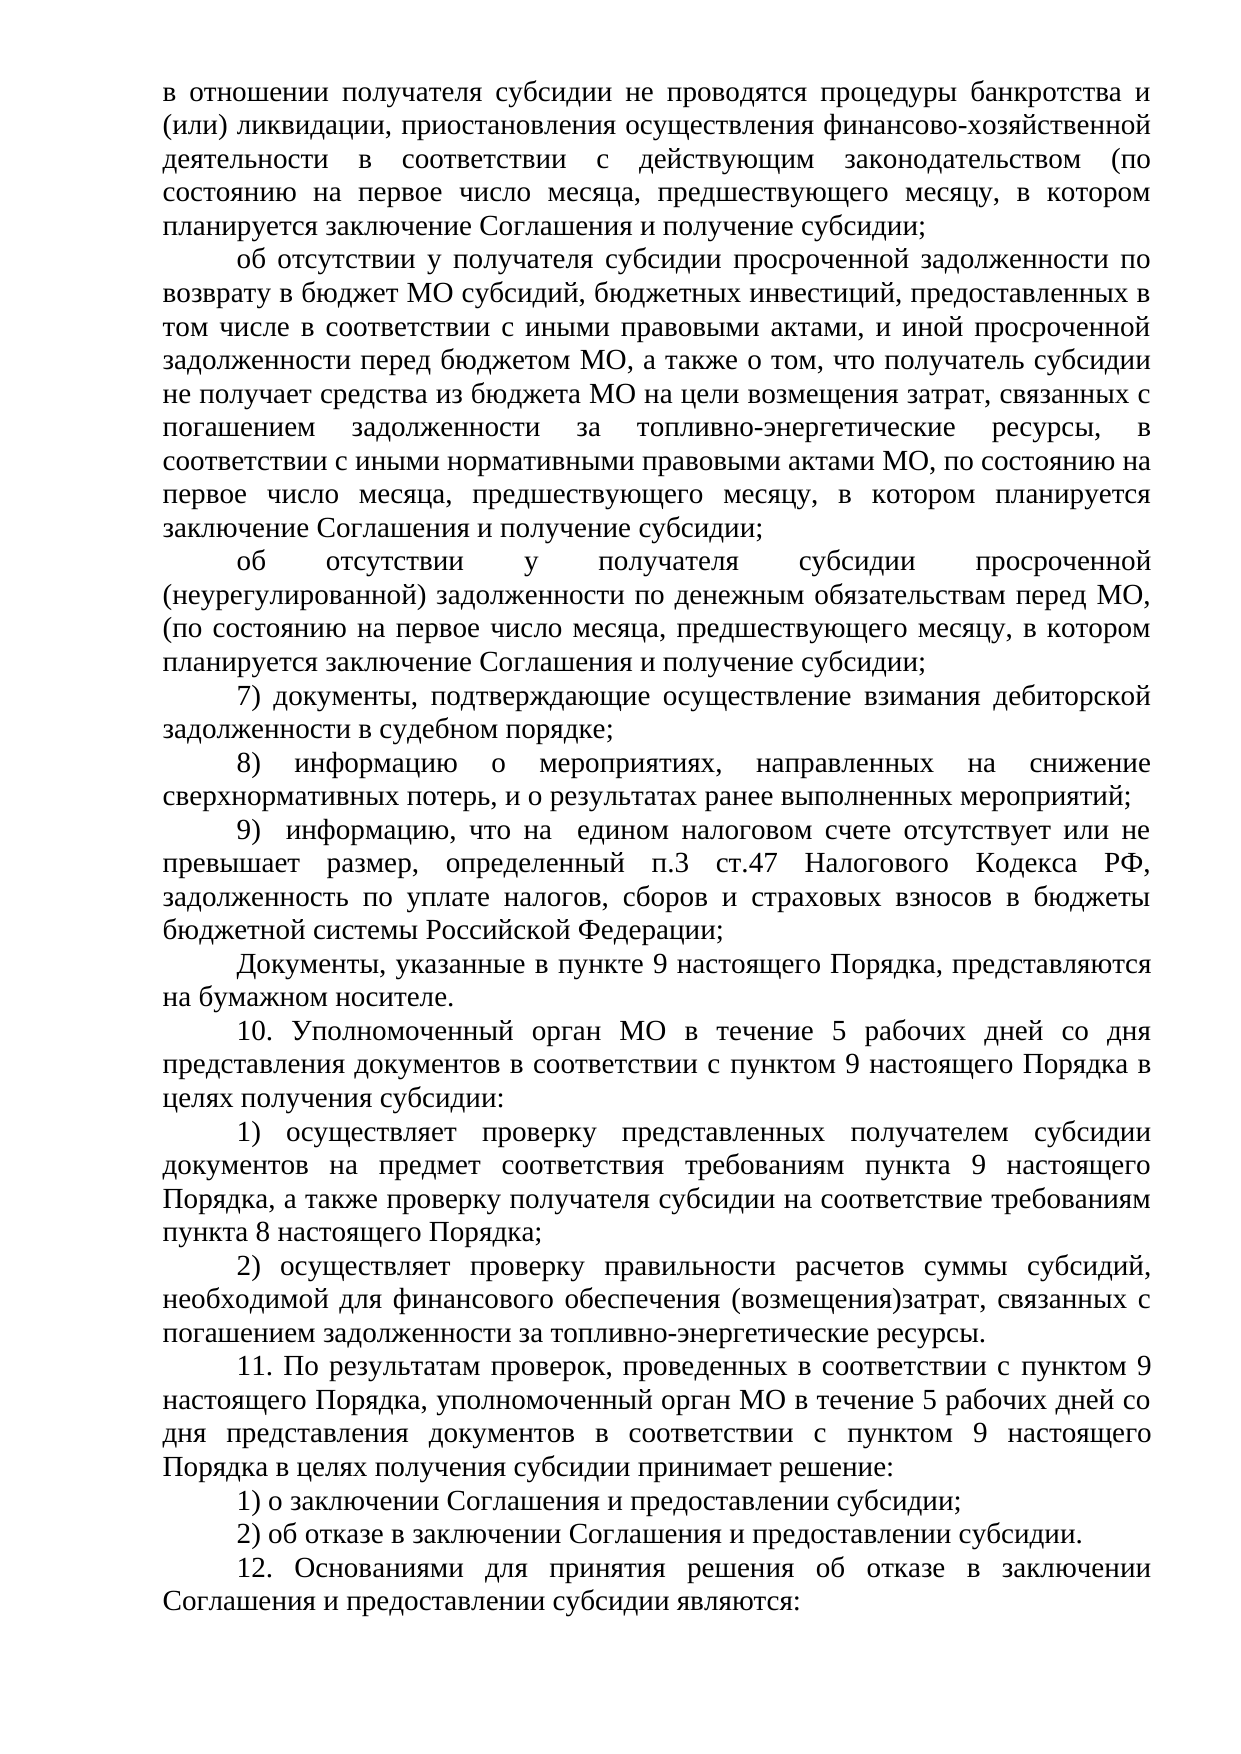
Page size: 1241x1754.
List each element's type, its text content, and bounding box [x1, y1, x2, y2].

text 10. Уполномоченный орган МО в течение 5 рабочих дней со дня представления документов в соответствии с пунктом 9 настоящего Порядка в целях получения субсидии: [162, 1013, 1152, 1114]
text об отсутствии у получателя субсидии просроченной (неурегулированной) задолженности по денежным обязательствам перед МО, (по состоянию на первое число месяца, предшествующего месяцу, в котором планируется заключение Соглашения и получение субсидии; [162, 543, 1152, 678]
text 9) информацию, что на едином налоговом счете отсутствует или не превышает размер, определенный п.3 ст.47 Налогового Кодекса РФ, задолженность по уплате налогов, сборов и страховых взносов в бюджеты бюджетной системы Российской Федерации; [162, 812, 1152, 946]
text 7) документы, подтверждающие осуществление взимания дебиторской задолженности в судебном порядке; [162, 678, 1152, 745]
text Документы, указанные в пункте 9 настоящего Порядка, представляются на бумажном носителе. [162, 946, 1152, 1013]
text 11. По результатам проверок, проведенных в соответствии с пунктом 9 настоящего Порядка, уполномоченный орган МО в течение 5 рабочих дней со дня представления документов в соответствии с пунктом 9 настоящего Порядка в целях получения субсидии принимает решение: [162, 1348, 1152, 1483]
text 8) информацию о мероприятиях, направленных на снижение сверхнормативных потерь, и о результатах ранее выполненных мероприятий; [162, 745, 1152, 812]
text 1) осуществляет проверку представленных получателем субсидии документов на предмет соответствия требованиям пункта 9 настоящего Порядка, а также проверку получателя субсидии на соответствие требованиям пункта 8 настоящего Порядка; [162, 1114, 1152, 1248]
text 1) о заключении Соглашения и предоставлении субсидии; [162, 1483, 1152, 1516]
text 2) об отказе в заключении Соглашения и предоставлении субсидии. [162, 1516, 1152, 1550]
text 12. Основаниями для принятия решения об отказе в заключении Соглашения и предоставлении субсидии являются: [162, 1550, 1152, 1617]
text об отсутствии у получателя субсидии просроченной задолженности по возврату в бюджет МО субсидий, бюджетных инвестиций, предоставленных в том числе в соответствии с иными правовыми актами, и иной просроченной задолженности перед бюджетом МО, а также о том, что получатель субсидии не получает средства из бюджета МО на цели возмещения затрат, связанных с погашением задолженности за топливно-энергетические ресурсы, в соответствии с иными нормативными правовыми актами МО, по состоянию на первое число месяца, предшествующего месяцу, в котором планируется заключение Соглашения и получение субсидии; [162, 242, 1152, 543]
text 2) осуществляет проверку правильности расчетов суммы субсидий, необходимой для финансового обеспечения (возмещения)затрат, связанных с погашением задолженности за топливно-энергетические ресурсы. [162, 1248, 1152, 1348]
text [162, 74, 1152, 242]
